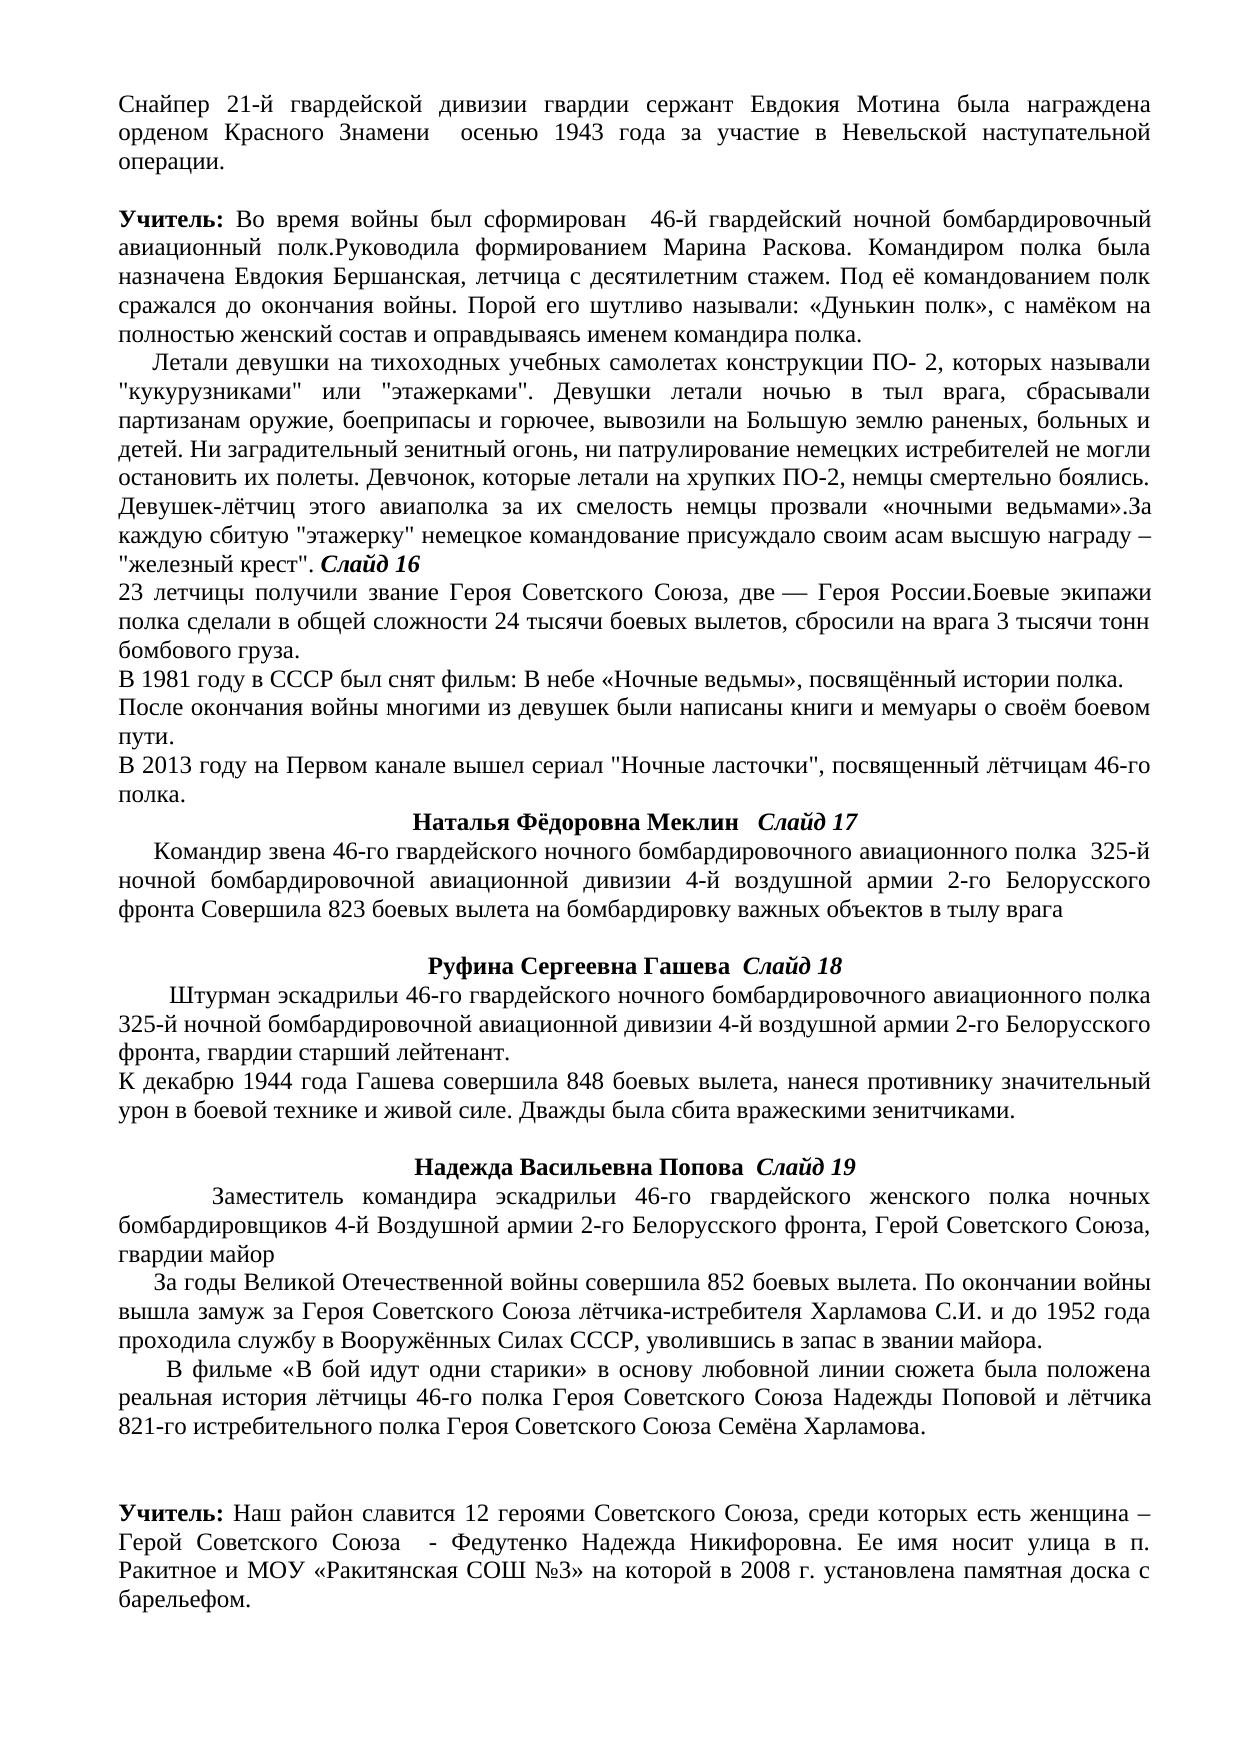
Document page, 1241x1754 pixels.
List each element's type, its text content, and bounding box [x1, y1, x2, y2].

text Снайпер 21-й гвардейской дивизии гвардии сержант Евдокия Мотина была награждена орденом Красного Знамени осенью 1943 года за участие в Невельской наступательной операции. [118, 89, 1152, 175]
text После окончания войны многими из девушек были написаны книги и мемуары о своём боевом пути. [118, 692, 1152, 750]
text Наталья Фёдоровна Меклин Слайд 17 [118, 807, 1152, 836]
text Учитель: Наш район славится 12 героями Советского Союза, среди которых есть женщина – Герой Советского Союза - Федутенко Надежда Никифоровна. Ее имя носит улица в п. Ракитное и МОУ «Ракитянская СОШ №3» на которой в 2008 г. установлена памятная доска с барельефом. [118, 1498, 1152, 1613]
text Командир звена 46-го гвардейского ночного бомбардировочного авиационного полка 325-й ночной бомбардировочной авиационной дивизии 4-й воздушной армии 2-го Белорусского фронта Совершила 823 боевых вылета на бомбардировку важных объектов в тылу врага [118, 836, 1152, 922]
text Руфина Сергеевна Гашева Слайд 18 [118, 951, 1152, 980]
text Штурман эскадрильи 46-го гвардейского ночного бомбардировочного авиационного полка 325-й ночной бомбардировочной авиационной дивизии 4-й воздушной армии 2-го Белорусского фронта, гвардии старший лейтенант. [118, 980, 1152, 1066]
text Надежда Васильевна Попова Слайд 19 [118, 1152, 1152, 1181]
text Учитель: Во время войны был сформирован 46-й гвардейский ночной бомбардировочный авиационный полк.Руководила формированием Марина Раскова. Командиром полка была назначена Евдокия Бершанская, летчица с десятилетним стажем. Под её командованием полк сражался до окончания войны. Порой его шутливо называли: «Дунькин полк», с намёком на полностью женский состав и оправдываясь именем командира полка. [118, 204, 1152, 347]
text 23 летчицы получили звание Героя Советского Союза, две — Героя России.Боевые экипажи полка сделали в общей сложности 24 тысячи боевых вылетов, сбросили на врага 3 тысячи тонн бомбового груза. [118, 577, 1152, 664]
text В 1981 году в СССР был снят фильм: В небе «Ночные ведьмы», посвящённый истории полка. [118, 664, 1152, 692]
text Летали девушки на тихоходных учебных самолетах конструкции ПО- 2, которых называли "кукурузниками" или "этажерками". Девушки летали ночью в тыл врага, сбрасывали партизанам оружие, боеприпасы и горючее, вывозили на Большую землю раненых, больных и детей. Ни заградительный зенитный огонь, ни патрулирование немецких истребителей не могли остановить их полеты. Девчонок, которые летали на хрупких ПО-2, немцы смертельно боялись. Девушек-лётчиц этого авиаполка за их смелость немцы прозвали «ночными ведьмами».За каждую сбитую "этажерку" немецкое командование присуждало своим асам высшую награду – "железный крест". Слайд 16 [118, 347, 1152, 577]
text В 2013 году на Первом канале вышел сериал "Ночные ласточки", посвященный лётчицам 46-го полка. [118, 750, 1152, 807]
text В фильме «В бой идут одни старики» в основу любовной линии сюжета была положена реальная история лётчицы 46-го полка Героя Советского Союза Надежды Поповой и лётчика 821-го истребительного полка Героя Советского Союза Семёна Харламова. [118, 1354, 1152, 1440]
text К декабрю 1944 года Гашева совершила 848 боевых вылета, нанеся противнику значительный урон в боевой технике и живой силе. Дважды была сбита вражескими зенитчиками. [118, 1066, 1152, 1124]
text За годы Великой Отечественной войны совершила 852 боевых вылета. По окончании войны вышла замуж за Героя Советского Союза лётчика-истребителя Харламова С.И. и до 1952 года проходила службу в Вооружённых Силах СССР, уволившись в запас в звании майора. [118, 1267, 1152, 1354]
text Заместитель командира эскадрильи 46-го гвардейского женского полка ночных бомбардировщиков 4-й Воздушной армии 2-го Белорусского фронта, Герой Советского Союза, гвардии майор [118, 1181, 1152, 1267]
